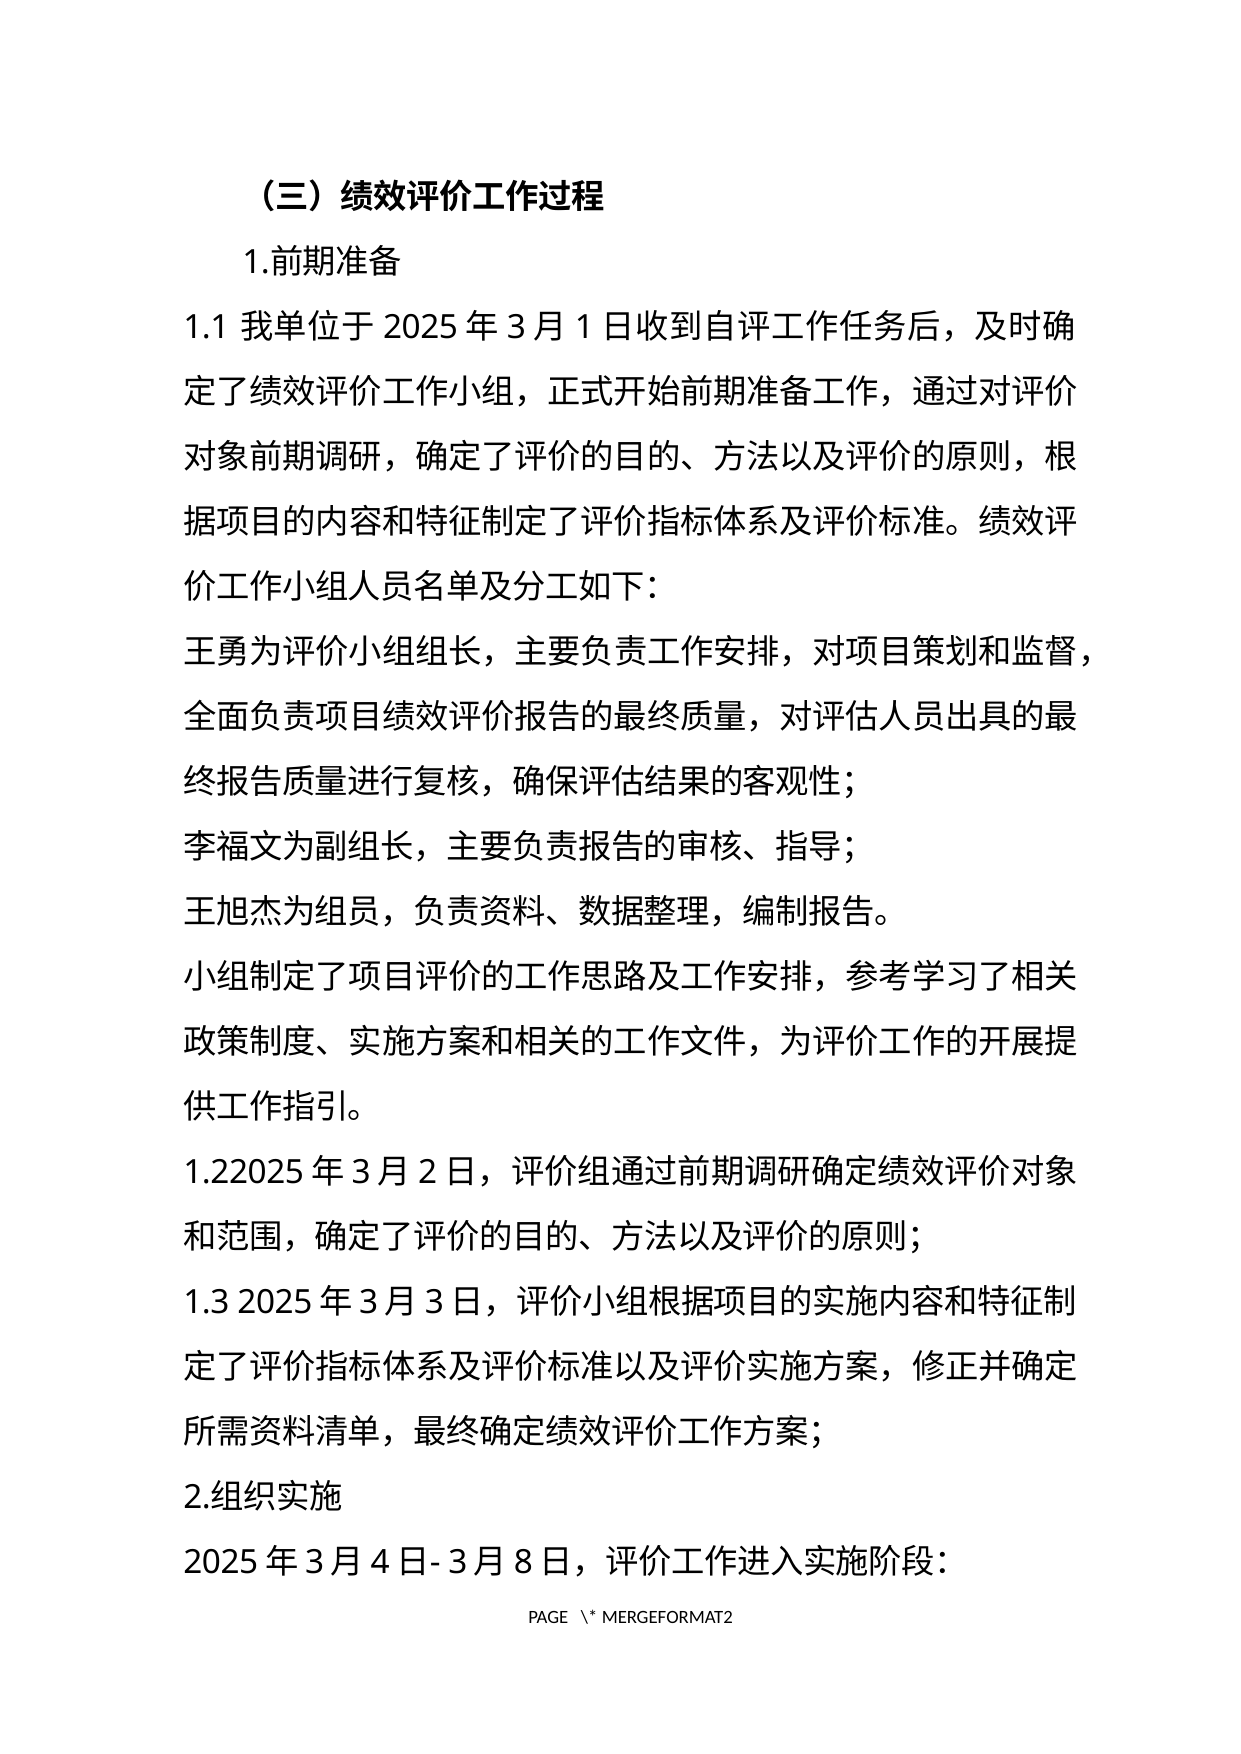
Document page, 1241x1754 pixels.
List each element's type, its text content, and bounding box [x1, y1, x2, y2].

text （三）绩效评价工作过程 [183, 162, 1078, 227]
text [183, 227, 1078, 1592]
